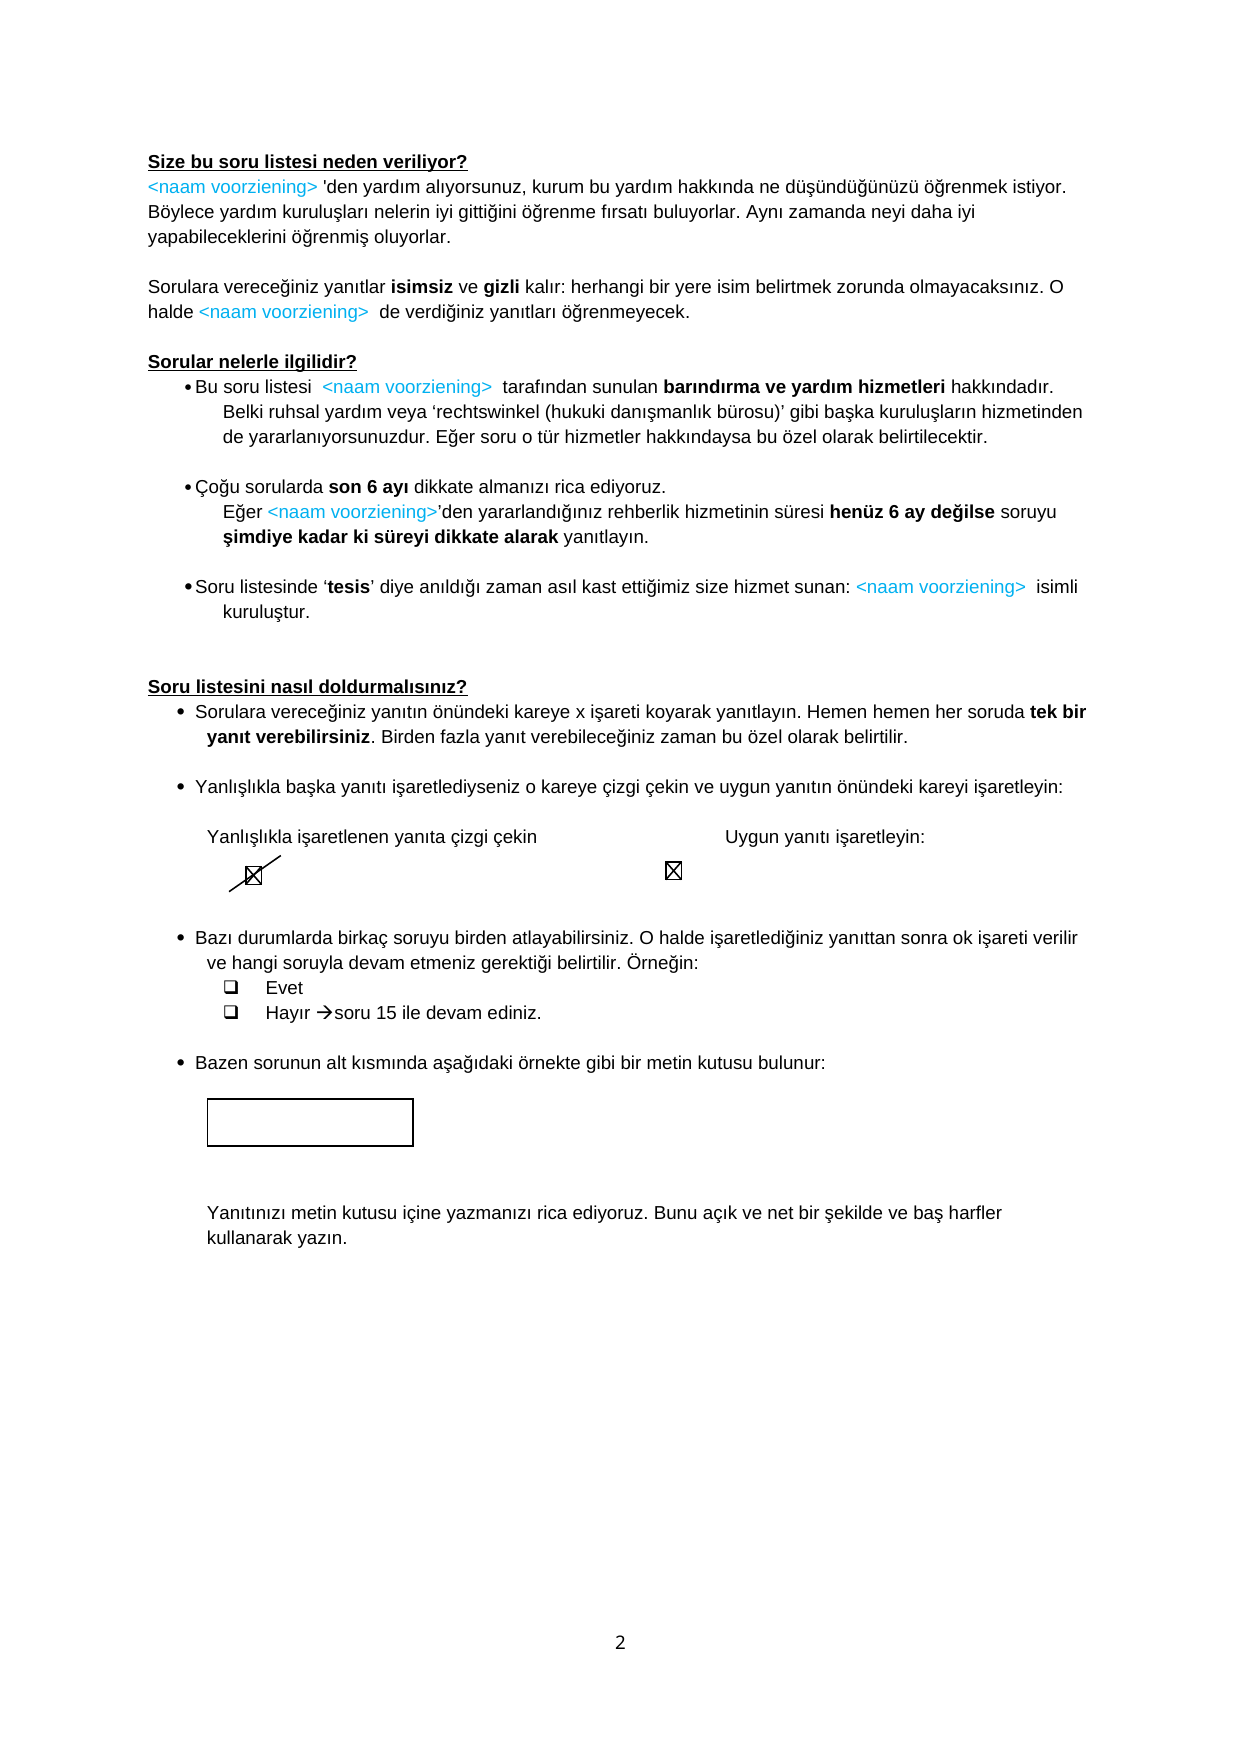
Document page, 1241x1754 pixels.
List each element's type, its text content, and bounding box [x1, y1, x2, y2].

text Size bu soru listesi neden veriliyor? [148, 148, 1093, 173]
list Soru listesinde ‘tesis’ diye anıldığı zaman asıl kast ettiğimiz size hizmet sunan: <naam voorziening> isimli kuruluştur. [185, 573, 1093, 623]
list Sorulara vereceğiniz yanıtın önündeki kareye x işareti koyarak yanıtlayın. Hemen hemen her soruda tek bir yanıt verebilirsiniz. Birden fazla yanıt verebileceğiniz zaman bu özel olarak belirtilir. [177, 698, 1093, 748]
text Soru listesini nasıl doldurmalısınız? [148, 673, 1093, 698]
text Yanıtınızı metin kutusu içine yazmanızı rica ediyoruz. Bunu açık ve net bir şekilde ve baş harfler kullanarak yazın. [207, 1198, 1093, 1248]
list Hayır soru 15 ile devam ediniz. [223, 998, 1093, 1023]
text Sorulara vereceğiniz yanıtlar isimsiz ve gizli kalır: herhangi bir yere isim belirtmek zorunda olmayacaksınız. O halde <naam voorziening> de verdiğiniz yanıtları öğrenmeyecek. [148, 273, 1093, 323]
text Sorular nelerle ilgilidir? [148, 348, 1093, 373]
list Çoğu sorularda son 6 ayı dikkate almanızı rica ediyoruz. [185, 473, 1093, 498]
list Bazı durumlarda birkaç soruyu birden atlayabilirsiniz. O halde işaretlediğiniz yanıttan sonra ok işareti verilir ve hangi soruyla devam etmeniz gerektiği belirtilir. Örneğin: [177, 923, 1093, 973]
list Evet [223, 973, 1093, 998]
text Yanlışlıkla işaretlenen yanıta çizgi çekin Uygun yanıtı işaretleyin: [207, 823, 1093, 848]
list Bu soru listesi <naam voorziening> tarafından sunulan barındırma ve yardım hizmetleri hakkındadır. Belki ruhsal yardım veya ‘rechtswinkel (hukuki danışmanlık bürosu)’ gibi başka kuruluşların hizmetinden de yararlanıyorsunuzdur. Eğer soru o tür hizmetler hakkındaysa bu özel olarak belirtilecektir. [185, 373, 1093, 448]
text <naam voorziening> 'den yardım alıyorsunuz, kurum bu yardım hakkında ne düşündüğünüzü öğrenmek istiyor. Böylece yardım kuruluşları nelerin iyi gittiğini öğrenme fırsatı buluyorlar. Aynı zamanda neyi daha iyi yapabileceklerini öğrenmiş oluyorlar. [148, 173, 1093, 248]
text Eğer <naam voorziening>’den yararlandığınız rehberlik hizmetinin süresi henüz 6 ay değilse soruyu şimdiye kadar ki süreyi dikkate alarak yanıtlayın. [223, 498, 1093, 548]
list Bazen sorunun alt kısmında aşağıdaki örnekte gibi bir metin kutusu bulunur: [177, 1048, 1093, 1073]
list Yanlışlıkla başka yanıtı işaretlediyseniz o kareye çizgi çekin ve uygun yanıtın önündeki kareyi işaretleyin: [177, 773, 1093, 798]
